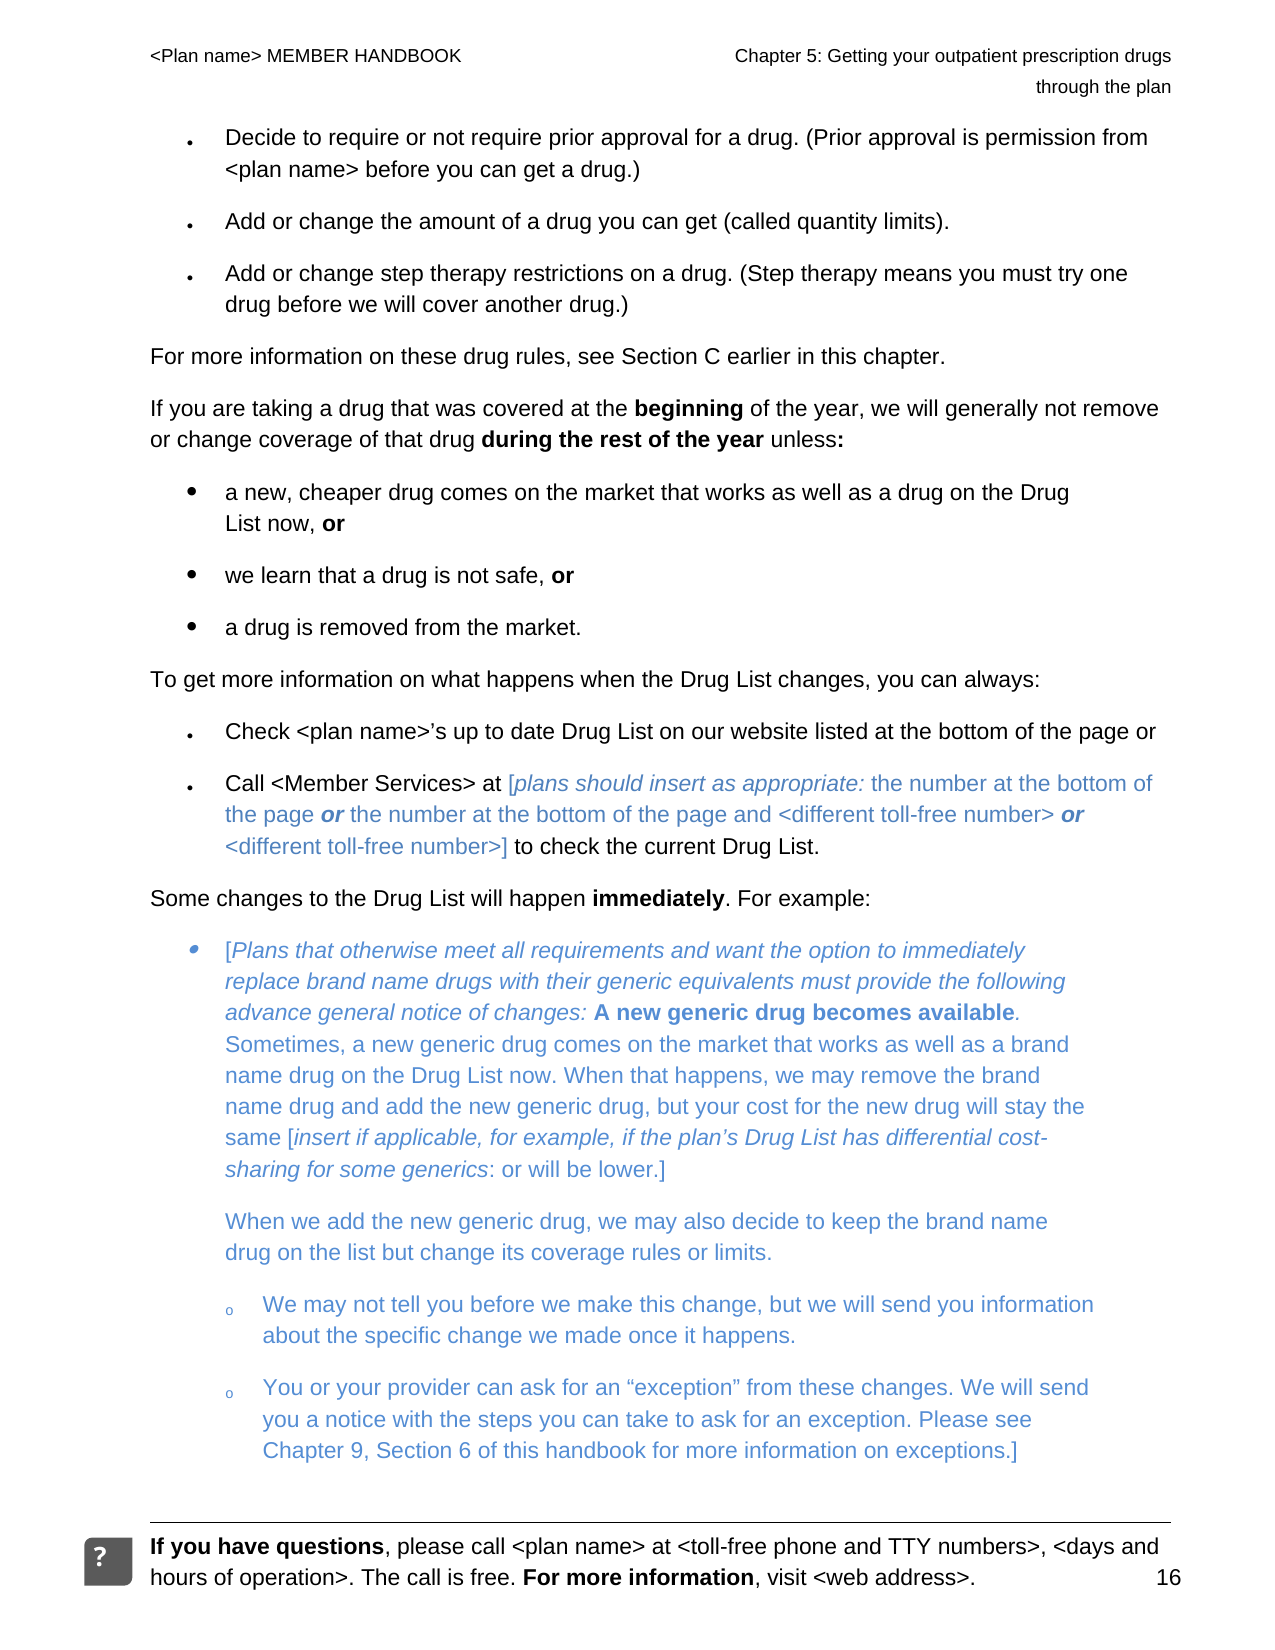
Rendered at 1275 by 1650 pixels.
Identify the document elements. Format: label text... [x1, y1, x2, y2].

list Add or change step therapy restrictions on a drug. (Step therapy means you must try one drug before we will cover another drug.) [187, 256, 1171, 319]
text If you are taking a drug that was covered at the beginning of the year, we will generally not remove or change coverage of that drug during the rest of the year unless: [150, 392, 1171, 454]
list we learn that a drug is not safe, or [187, 558, 1096, 589]
list a drug is removed from the market. [187, 610, 1096, 642]
text For more information on these drug rules, see Section C earlier in this chapter. [150, 339, 1171, 371]
list You or your provider can ask for an “exception” from these changes. We will send you a notice with the steps you can take to ask for an exception. Please see Chapter 9, Section 6 of this handbook for more information on exceptions.] [225, 1371, 1096, 1464]
list We may not tell you before we make this change, but we will send you information about the specific change we made once it happens. [225, 1287, 1096, 1350]
text Some changes to the Drug List will happen immediately. For example: [150, 881, 1171, 912]
list [Plans that otherwise meet all requirements and want the option to immediately replace brand name drugs with their generic equivalents must provide the following advance general notice of changes: A new generic drug becomes available. Sometimes, a new generic drug comes on the market that works as well as a brand name drug on the Drug List now. When that happens, we may remove the brand name drug and add the new generic drug, but your cost for the new drug will stay the same [insert if applicable, for example, if the plan’s Drug List has differential cost-sharing for some generics: or will be lower.] [187, 933, 1096, 1183]
list Decide to require or not require prior approval for a drug. (Prior approval is permission from <plan name> before you can get a drug.) [187, 121, 1171, 183]
list Add or change the amount of a drug you can get (called quantity limits). [187, 204, 1171, 235]
text When we add the new generic drug, we may also decide to keep the brand name drug on the list but change its coverage rules or limits. [225, 1204, 1096, 1267]
list Check <plan name>’s up to date Drug List on our website listed at the bottom of the page or [187, 714, 1171, 746]
list a new, cheaper drug comes on the market that works as well as a drug on the Drug List now, or [187, 475, 1096, 537]
text To get more information on what happens when the Drug List changes, you can always: [150, 662, 1171, 694]
list Call <Member Services> at [plans should insert as appropriate: the number at the bottom of the page or the number at the bottom of the page and <different toll-free number> or <different toll-free number>] to check the current Drug List. [187, 767, 1171, 860]
